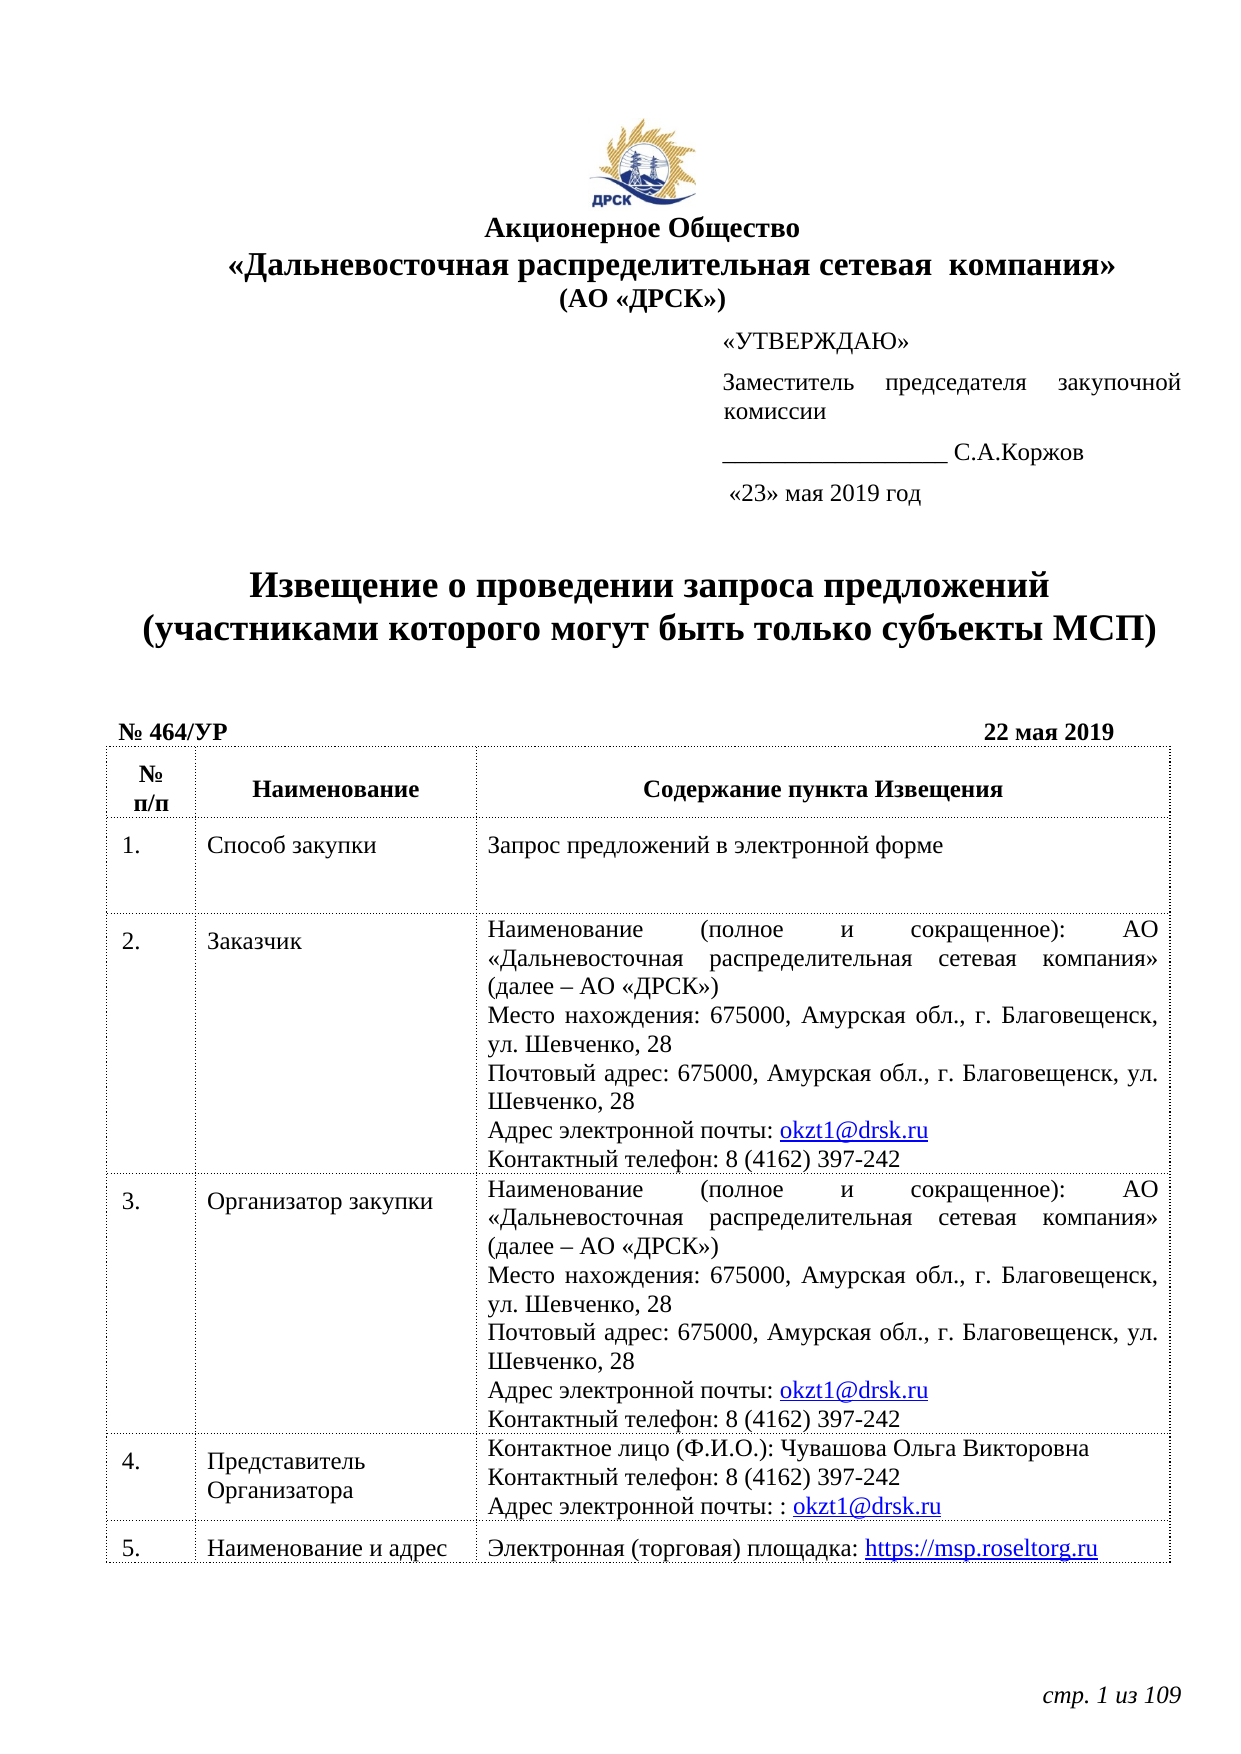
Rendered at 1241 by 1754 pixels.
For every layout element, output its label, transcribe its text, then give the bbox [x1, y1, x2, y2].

text «23» мая 2019 год [722, 478, 1181, 507]
text (АО «ДРСК») [118, 282, 1166, 313]
table_cell [107, 1433, 196, 1520]
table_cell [476, 1520, 1170, 1562]
text Извещение о проведении запроса предложений (участниками которого могут быть только субъекты МСП) [118, 563, 1181, 649]
table_header № п/п [107, 746, 196, 817]
text «УТВЕРЖДАЮ» [722, 326, 1181, 354]
table_cell Контактное лицо (Ф.И.О.): Чувашова Ольга Викторовна Контактный телефон: 8 (4162) 397-242 Адрес электронной почты: : okzt1@drsk.ru [476, 1433, 1170, 1520]
table_header Содержание пункта Извещения [476, 746, 1170, 817]
table_header Наименование [196, 746, 476, 817]
table_cell Представитель Организатора [196, 1433, 476, 1520]
picture [588, 118, 697, 211]
text Акционерное Общество [118, 210, 1166, 244]
table_cell Организатор закупки [196, 1173, 476, 1432]
text Заместитель председателя закупочной комиссии [722, 367, 1181, 424]
text «Дальневосточная распределительная сетевая компания» [118, 244, 1166, 282]
table_cell [107, 817, 196, 913]
table_cell Способ закупки [196, 817, 476, 913]
text __________________ С.А.Коржов [722, 437, 1181, 466]
table_cell Заказчик [196, 913, 476, 1173]
table_cell Запрос предложений в электронной форме [476, 817, 1170, 913]
table_cell [107, 1173, 196, 1432]
text № 464/УР 22 мая 2019 [118, 717, 1181, 746]
table_cell [107, 913, 196, 1173]
table_cell [107, 1520, 196, 1562]
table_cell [196, 1520, 476, 1562]
table_cell Наименование (полное и сокращенное): АО «Дальневосточная распределительная сетевая компания» (далее – АО «ДРСК») Место нахождения: 675000, Амурская обл., г. Благовещенск, ул. Шевченко, 28 Почтовый адрес: 675000, Амурская обл., г. Благовещенск, ул. Шевченко, 28 Адрес электронной почты: okzt1@drsk.ru Контактный телефон: 8 (4162) 397-242 [476, 1173, 1170, 1432]
table_cell Наименование (полное и сокращенное): АО «Дальневосточная распределительная сетевая компания» (далее – АО «ДРСК») Место нахождения: 675000, Амурская обл., г. Благовещенск, ул. Шевченко, 28 Почтовый адрес: 675000, Амурская обл., г. Благовещенск, ул. Шевченко, 28 Адрес электронной почты: okzt1@drsk.ru Контактный телефон: 8 (4162) 397-242 [476, 913, 1170, 1173]
